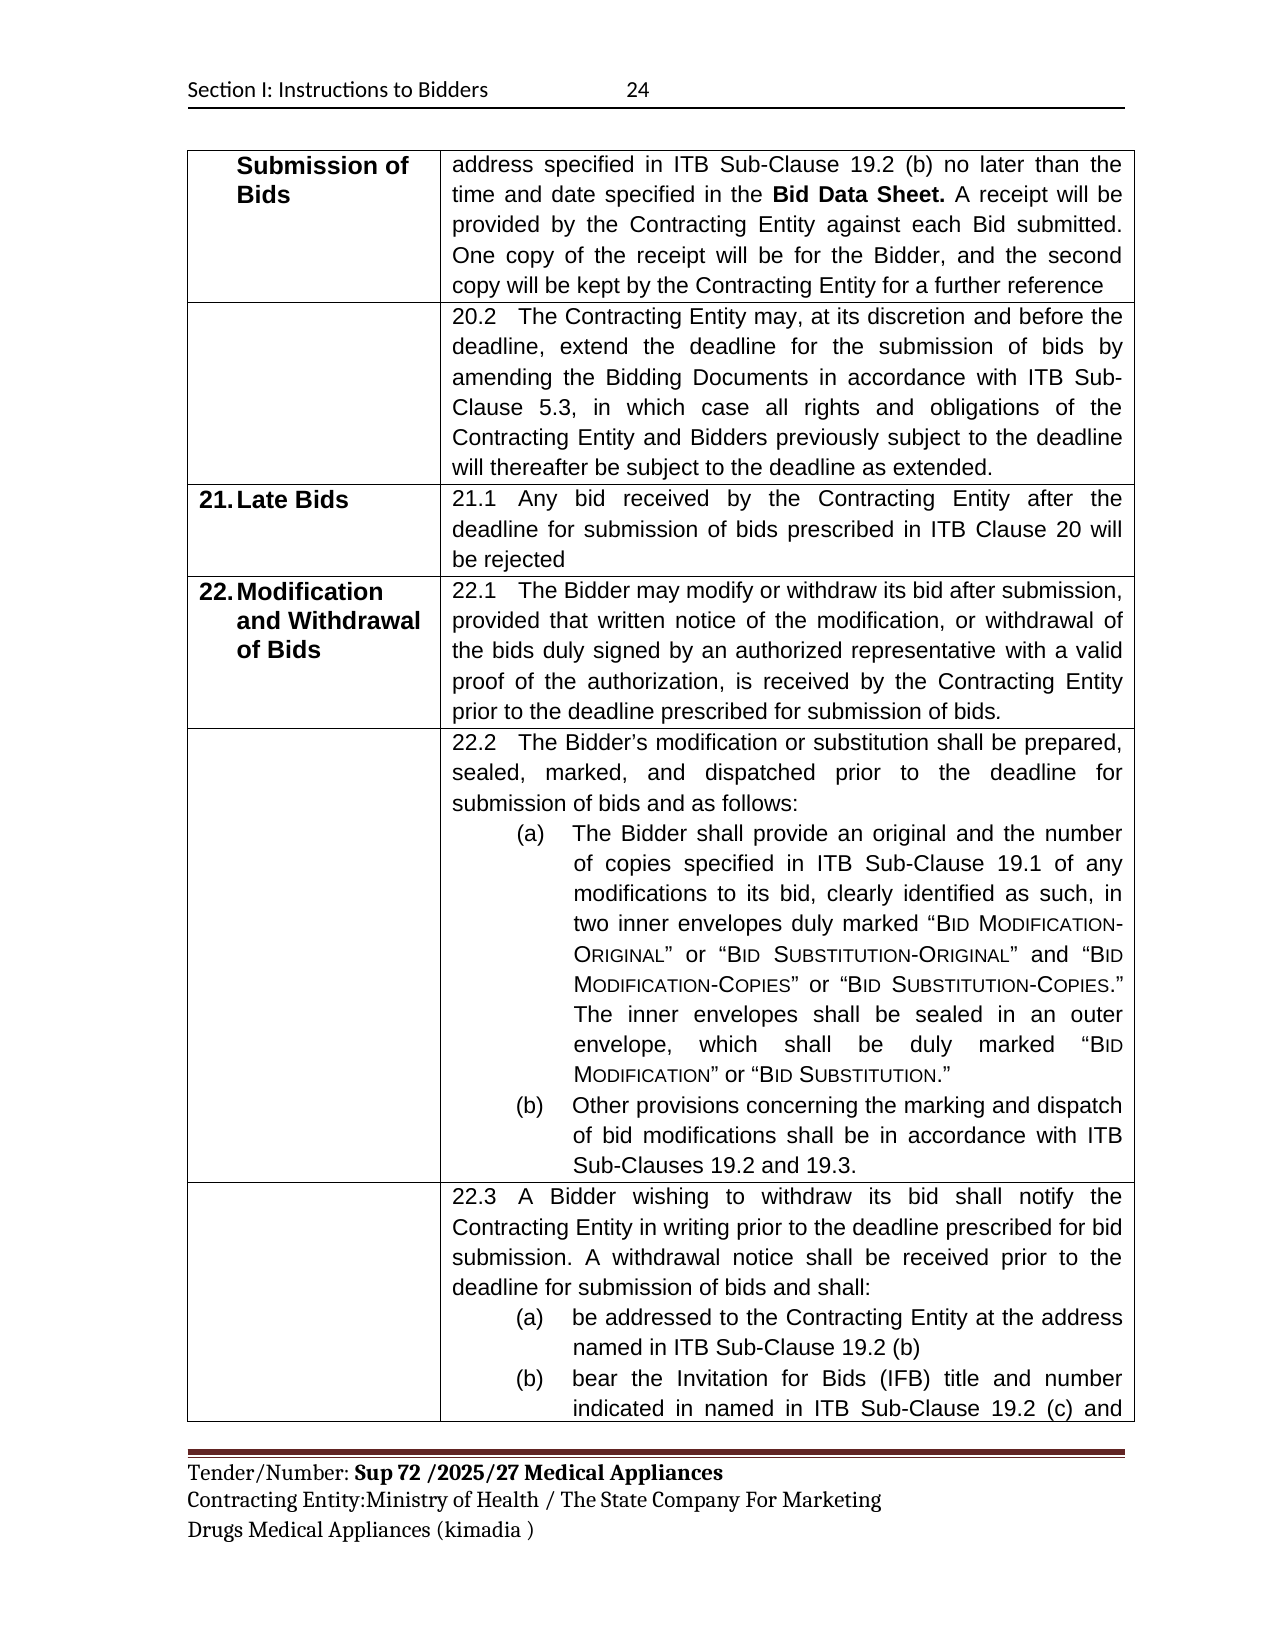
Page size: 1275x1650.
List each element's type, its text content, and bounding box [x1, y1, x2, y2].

table_cell 22.1 The Bidder may modify or withdraw its bid after submission, provided that written notice of the modification, or withdrawal of the bids duly signed by an authorized representative with a valid proof of the authorization, is received by the Contracting Entity prior to the deadline prescribed for submission of bids. [441, 577, 1134, 728]
table_cell 22. Modification and Withdrawal of Bids [188, 577, 440, 728]
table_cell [441, 151, 1134, 302]
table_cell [441, 1183, 1134, 1421]
table_cell [188, 303, 440, 484]
table_cell [188, 1183, 440, 1421]
table_cell [188, 729, 440, 1182]
table_cell 21.1 Any bid received by the Contracting Entity after the deadline for submission of bids prescribed in ITB Clause 20 will be rejected [441, 485, 1134, 576]
table_cell 21. Late Bids [188, 485, 440, 576]
table_cell 20.2 The Contracting Entity may, at its discretion and before the deadline, extend the deadline for the submission of bids by amending the Bidding Documents in accordance with ITB Sub-Clause 5.3, in which case all rights and obligations of the Contracting Entity and Bidders previously subject to the deadline will thereafter be subject to the deadline as extended. [441, 303, 1134, 484]
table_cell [188, 151, 440, 302]
table_cell 22.2 The Bidder’s modification or substitution shall be prepared, sealed, marked, and dispatched prior to the deadline for submission of bids and as follows: (a) The Bidder shall provide an original and the number of copies specified in ITB Sub-Clause 19.1 of any modifications to its bid, clearly identified as such, in two inner envelopes duly marked “Bid Modification-Original” or “Bid Substitution-Original” and “Bid Modification-Copies” or “Bid Substitution-Copies.” The inner envelopes shall be sealed in an outer envelope, which shall be duly marked “Bid Modification” or “Bid Substitution.” (b) Other provisions concerning the marking and dispatch of bid modifications shall be in accordance with ITB Sub-Clauses 19.2 and 19.3. [441, 729, 1134, 1182]
